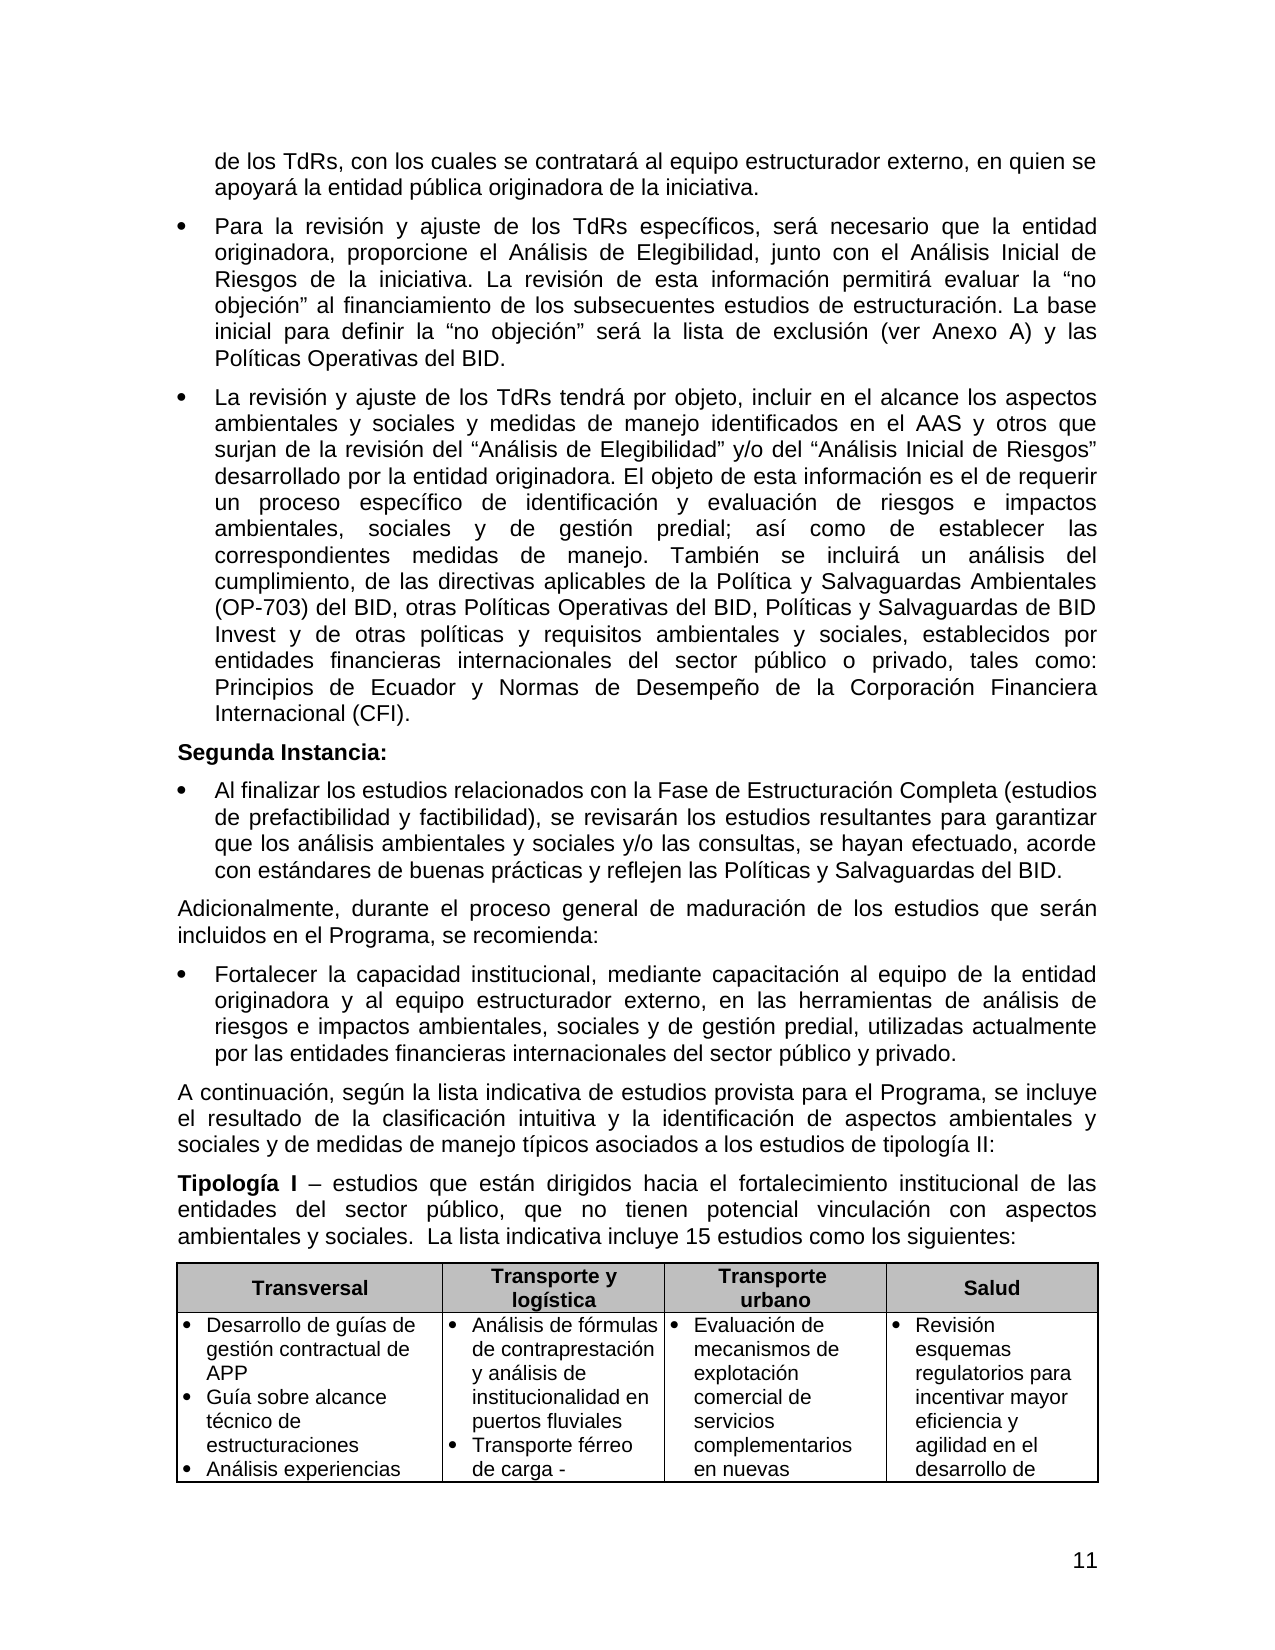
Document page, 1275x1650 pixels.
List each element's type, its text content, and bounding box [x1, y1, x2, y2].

table_header Transporte y logística [443, 1264, 664, 1312]
table_header Salud [887, 1264, 1097, 1312]
table_header Transporte urbano [665, 1264, 886, 1312]
text A continuación, según la lista indicativa de estudios provista para el Programa, se incluye el resultado de la clasificación intuitiva y la identificación de aspectos ambientales y sociales y de medidas de manejo típicos asociados a los estudios de tipología II: [177, 1078, 1098, 1158]
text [177, 148, 1098, 200]
text Para la revisión y ajuste de los TdRs específicos, será necesario que la entidad originadora, proporcione el Análisis de Elegibilidad, junto con el Análisis Inicial de Riesgos de la iniciativa. La revisión de esta información permitirá evaluar la “no objeción” al financiamiento de los subsecuentes estudios de estructuración. La base inicial para definir la “no objeción” será la lista de exclusión (ver Anexo A) y las Políticas Operativas del BID. [177, 213, 1098, 371]
table_header Transversal [178, 1264, 442, 1312]
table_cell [443, 1313, 664, 1481]
text Segunda Instancia: [177, 739, 1098, 765]
text Adicionalmente, durante el proceso general de maduración de los estudios que serán incluidos en el Programa, se recomienda: [177, 895, 1098, 948]
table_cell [665, 1313, 886, 1481]
text Tipología I – estudios que están dirigidos hacia el fortalecimiento institucional de las entidades del sector público, que no tienen potencial vinculación con aspectos ambientales y sociales. La lista indicativa incluye 15 estudios como los siguientes: [177, 1170, 1098, 1249]
text La revisión y ajuste de los TdRs tendrá por objeto, incluir en el alcance los aspectos ambientales y sociales y medidas de manejo identificados en el AAS y otros que surjan de la revisión del “Análisis de Elegibilidad” y/o del “Análisis Inicial de Riesgos” desarrollado por la entidad originadora. El objeto de esta información es el de requerir un proceso específico de identificación y evaluación de riesgos e impactos ambientales, sociales y de gestión predial; así como de establecer las correspondientes medidas de manejo. También se incluirá un análisis del cumplimiento, de las directivas aplicables de la Política y Salvaguardas Ambientales (OP-703) del BID, otras Políticas Operativas del BID, Políticas y Salvaguardas de BID Invest y de otras políticas y requisitos ambientales y sociales, establecidos por entidades financieras internacionales del sector público o privado, tales como: Principios de Ecuador y Normas de Desempeño de la Corporación Financiera Internacional (CFI). [177, 383, 1098, 726]
text Fortalecer la capacidad institucional, mediante capacitación al equipo de la entidad originadora y al equipo estructurador externo, en las herramientas de análisis de riesgos e impactos ambientales, sociales y de gestión predial, utilizadas actualmente por las entidades financieras internacionales del sector público y privado. [177, 961, 1098, 1066]
text Al finalizar los estudios relacionados con la Fase de Estructuración Completa (estudios de prefactibilidad y factibilidad), se revisarán los estudios resultantes para garantizar que los análisis ambientales y sociales y/o las consultas, se hayan efectuado, acorde con estándares de buenas prácticas y reflejen las Políticas y Salvaguardas del BID. [177, 777, 1098, 883]
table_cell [178, 1313, 442, 1481]
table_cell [887, 1313, 1097, 1481]
